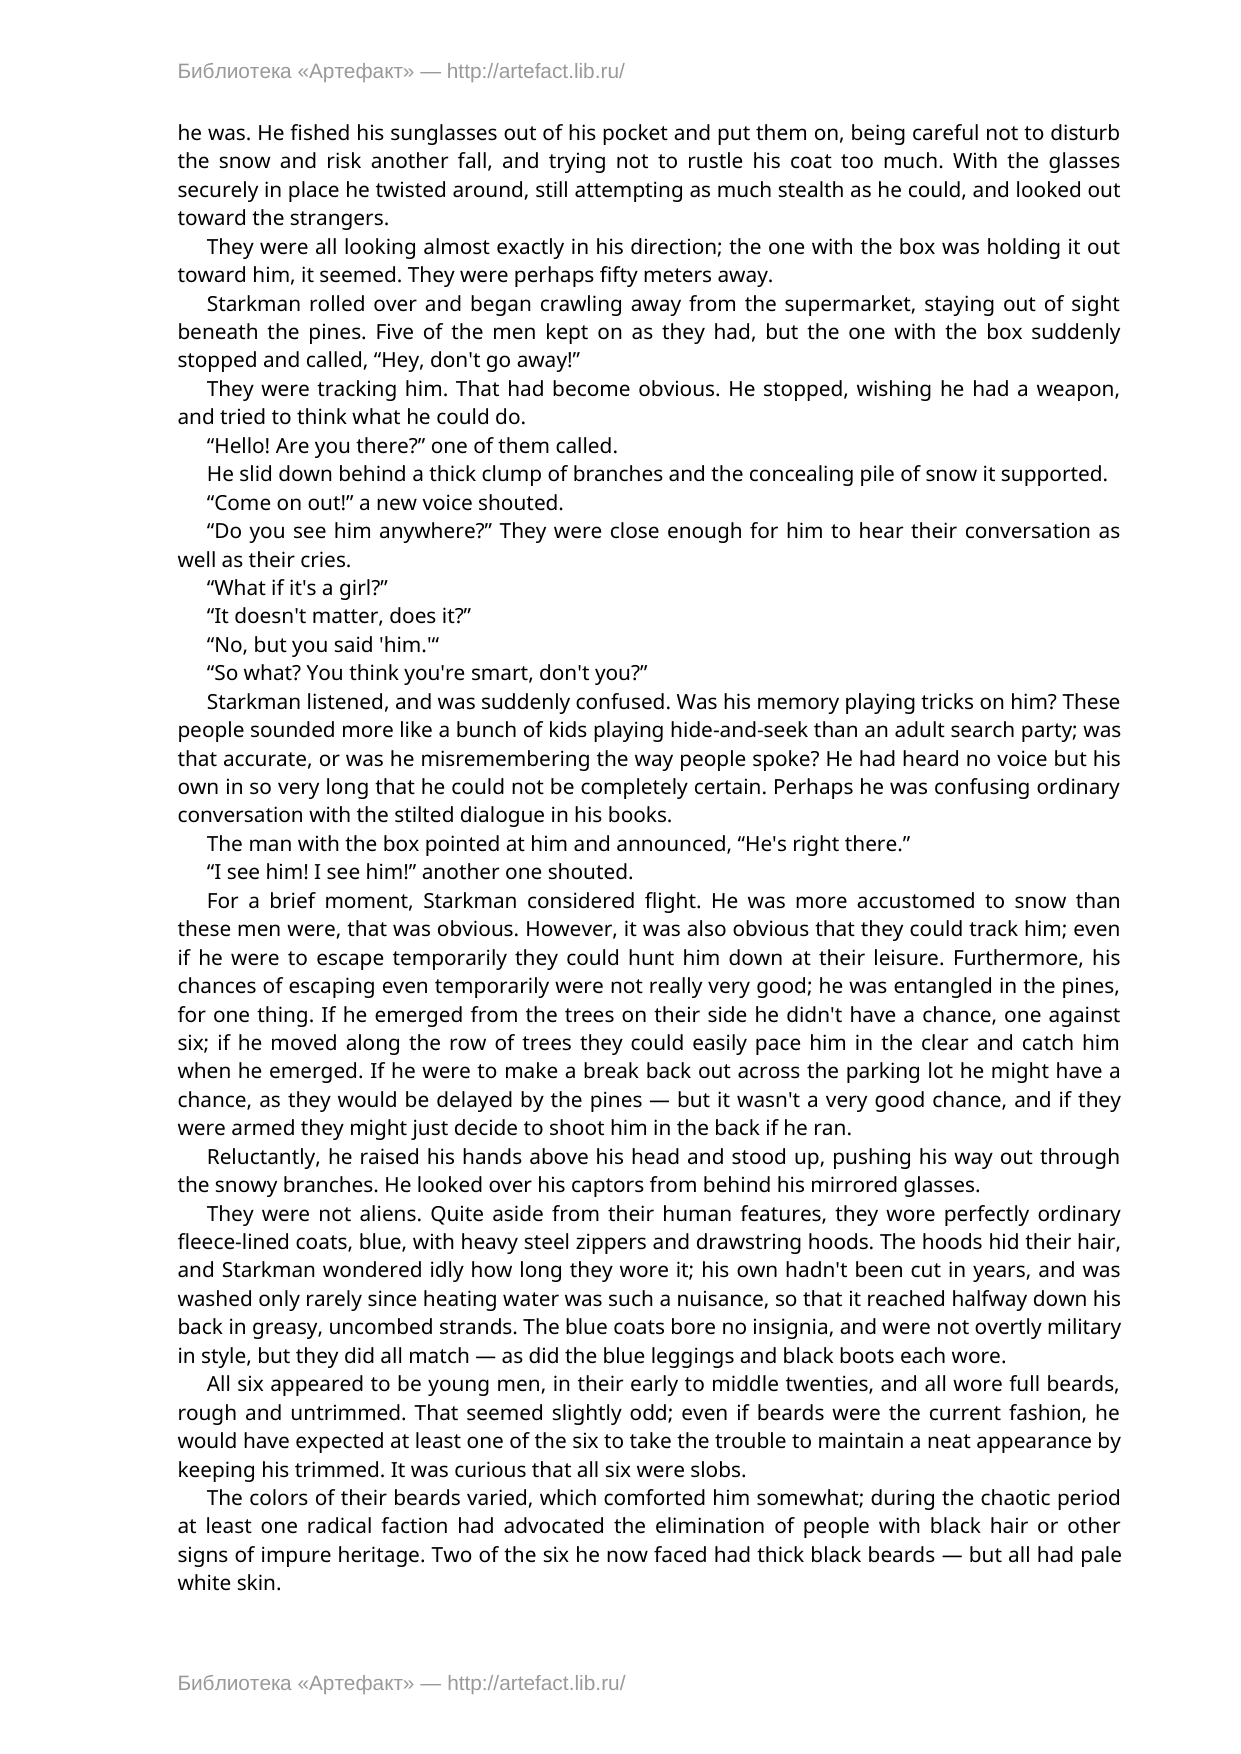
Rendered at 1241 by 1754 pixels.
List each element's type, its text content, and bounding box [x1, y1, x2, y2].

text The colors of their beards varied, which comforted him somewhat; during the chaotic period at least one radical faction had advocated the elimination of people with black hair or other signs of impure heritage. Two of the six he now faced had thick black beards — but all had pale white skin. [177, 1483, 1122, 1597]
text “So what? You think you're smart, don't you?” [177, 658, 1122, 687]
text They were not aliens. Quite aside from their human features, they wore perfectly ordinary fleece-lined coats, blue, with heavy steel zippers and drawstring hoods. The hoods hid their hair, and Starkman wondered idly how long they wore it; his own hadn't been cut in years, and was washed only rarely since heating water was such a nuisance, so that it reached halfway down his back in greasy, uncombed strands. The blue coats bore no insignia, and were not overtly military in style, but they did all match — as did the blue leggings and black boots each wore. [177, 1199, 1122, 1369]
text “It doesn't matter, does it?” [177, 602, 1122, 630]
text They were tracking him. That had become obvious. He stopped, wishing he had a weapon, and tried to think what he could do. [177, 374, 1122, 431]
text All six appeared to be young men, in their early to middle twenties, and all wore full beards, rough and untrimmed. That seemed slightly odd; even if beards were the current fashion, he would have expected at least one of the six to take the trouble to maintain a neat appearance by keeping his trimmed. It was curious that all six were slobs. [177, 1369, 1122, 1483]
text For a brief moment, Starkman considered flight. He was more accustomed to snow than these men were, that was obvious. However, it was also obvious that they could track him; even if he were to escape temporarily they could hunt him down at their leisure. Furthermore, his chances of escaping even temporarily were not really very good; he was entangled in the pines, for one thing. If he emerged from the trees on their side he didn't have a chance, one against six; if he moved along the row of trees they could easily pace him in the clear and catch him when he emerged. If he were to make a break back out across the parking lot he might have a chance, as they would be delayed by the pines — but it wasn't a very good chance, and if they were armed they might just decide to shoot him in the back if he ran. [177, 886, 1122, 1142]
text “What if it's a girl?” [177, 573, 1122, 602]
text He slid down behind a thick clump of branches and the concealing pile of snow it supported. [177, 459, 1122, 488]
text Starkman rolled over and began crawling away from the supermarket, staying out of sight beneath the pines. Five of the men kept on as they had, but the one with the box suddenly stopped and called, “Hey, don't go away!” [177, 289, 1122, 374]
text “Do you see him anywhere?” They were close enough for him to hear their conversation as well as their cries. [177, 516, 1122, 573]
text Starkman listened, and was suddenly confused. Was his memory playing tricks on him? These people sounded more like a bunch of kids playing hide-and-seek than an adult search party; was that accurate, or was he misremembering the way people spoke? He had heard no voice but his own in so very long that he could not be completely certain. Perhaps he was confusing ordinary conversation with the stilted dialogue in his books. [177, 687, 1122, 829]
text They were all looking almost exactly in his direction; the one with the box was holding it out toward him, it seemed. They were perhaps fifty meters away. [177, 232, 1122, 289]
text “I see him! I see him!” another one shouted. [177, 857, 1122, 886]
text “Come on out!” a new voice shouted. [177, 488, 1122, 516]
text Reluctantly, he raised his hands above his head and stood up, pushing his way out through the snowy branches. He looked over his captors from behind his mirrored glasses. [177, 1142, 1122, 1199]
text The man with the box pointed at him and announced, “He's right there.” [177, 829, 1122, 857]
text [177, 118, 1122, 232]
text “No, but you said 'him.'“ [177, 630, 1122, 658]
text “Hello! Are you there?” one of them called. [177, 431, 1122, 459]
